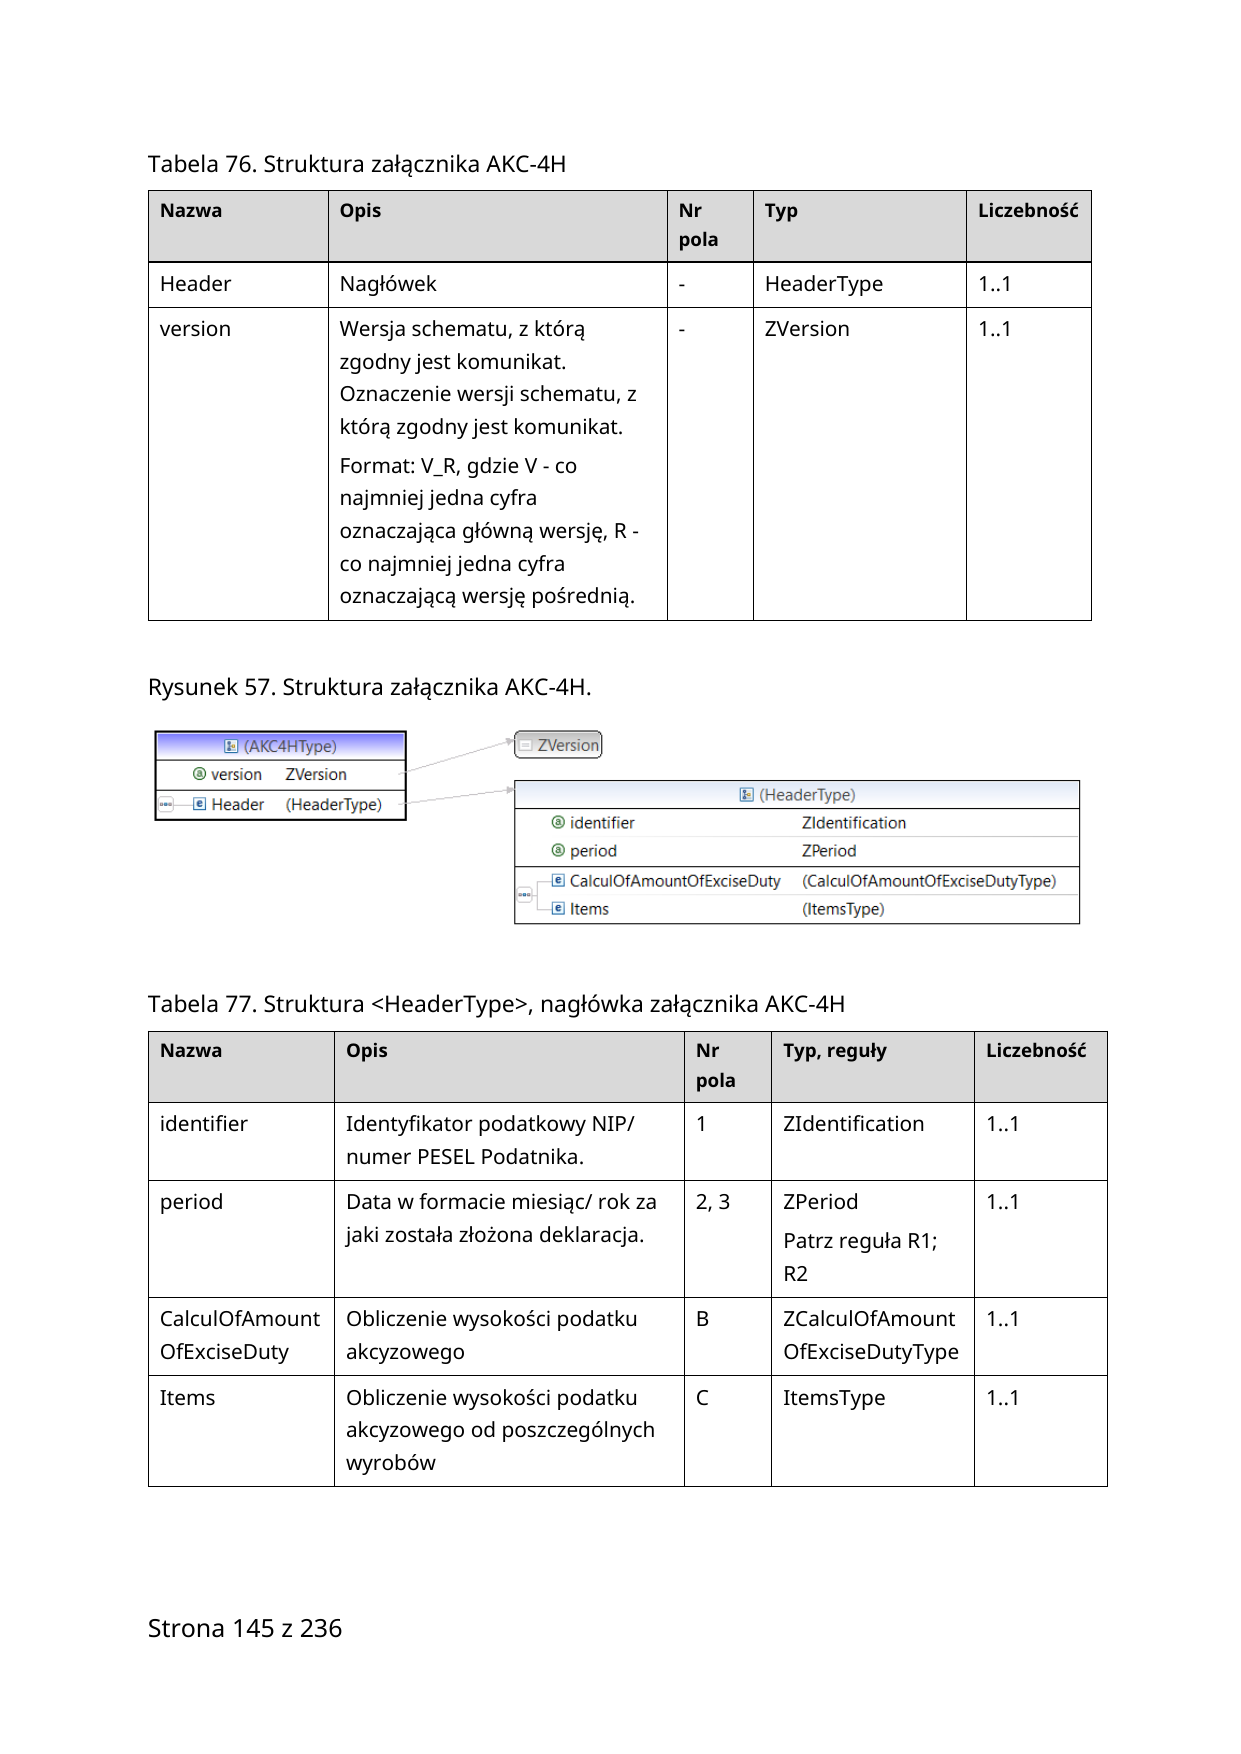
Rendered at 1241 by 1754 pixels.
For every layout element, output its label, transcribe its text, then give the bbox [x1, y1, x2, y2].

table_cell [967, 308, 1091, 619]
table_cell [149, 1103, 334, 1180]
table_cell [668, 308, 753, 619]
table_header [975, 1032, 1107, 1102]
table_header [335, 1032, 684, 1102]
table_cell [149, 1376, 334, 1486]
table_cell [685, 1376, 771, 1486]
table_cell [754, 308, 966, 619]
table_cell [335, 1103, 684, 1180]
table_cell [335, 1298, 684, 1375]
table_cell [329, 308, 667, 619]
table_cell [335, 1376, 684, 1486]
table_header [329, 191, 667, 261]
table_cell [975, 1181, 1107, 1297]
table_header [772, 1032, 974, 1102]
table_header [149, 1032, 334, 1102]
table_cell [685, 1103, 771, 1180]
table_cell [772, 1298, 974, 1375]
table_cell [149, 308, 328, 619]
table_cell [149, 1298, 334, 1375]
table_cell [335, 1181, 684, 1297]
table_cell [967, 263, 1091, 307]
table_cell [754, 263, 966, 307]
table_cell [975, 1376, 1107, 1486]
text Tabela 77. Struktura <HeaderType>, nagłówka załącznika AKC-4H [148, 988, 1092, 1019]
picture [147, 723, 1092, 934]
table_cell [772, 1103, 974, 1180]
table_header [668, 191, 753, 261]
text Tabela 76. Struktura załącznika AKC-4H [148, 148, 1092, 179]
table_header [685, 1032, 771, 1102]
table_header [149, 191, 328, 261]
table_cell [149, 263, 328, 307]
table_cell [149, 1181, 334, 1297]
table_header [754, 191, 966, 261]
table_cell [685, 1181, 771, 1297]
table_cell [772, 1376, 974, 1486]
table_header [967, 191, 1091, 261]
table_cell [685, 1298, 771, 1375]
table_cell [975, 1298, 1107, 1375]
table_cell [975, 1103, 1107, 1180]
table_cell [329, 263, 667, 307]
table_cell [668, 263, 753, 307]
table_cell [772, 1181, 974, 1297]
text Rysunek 57. Struktura załącznika AKC-4H. [148, 671, 1092, 702]
